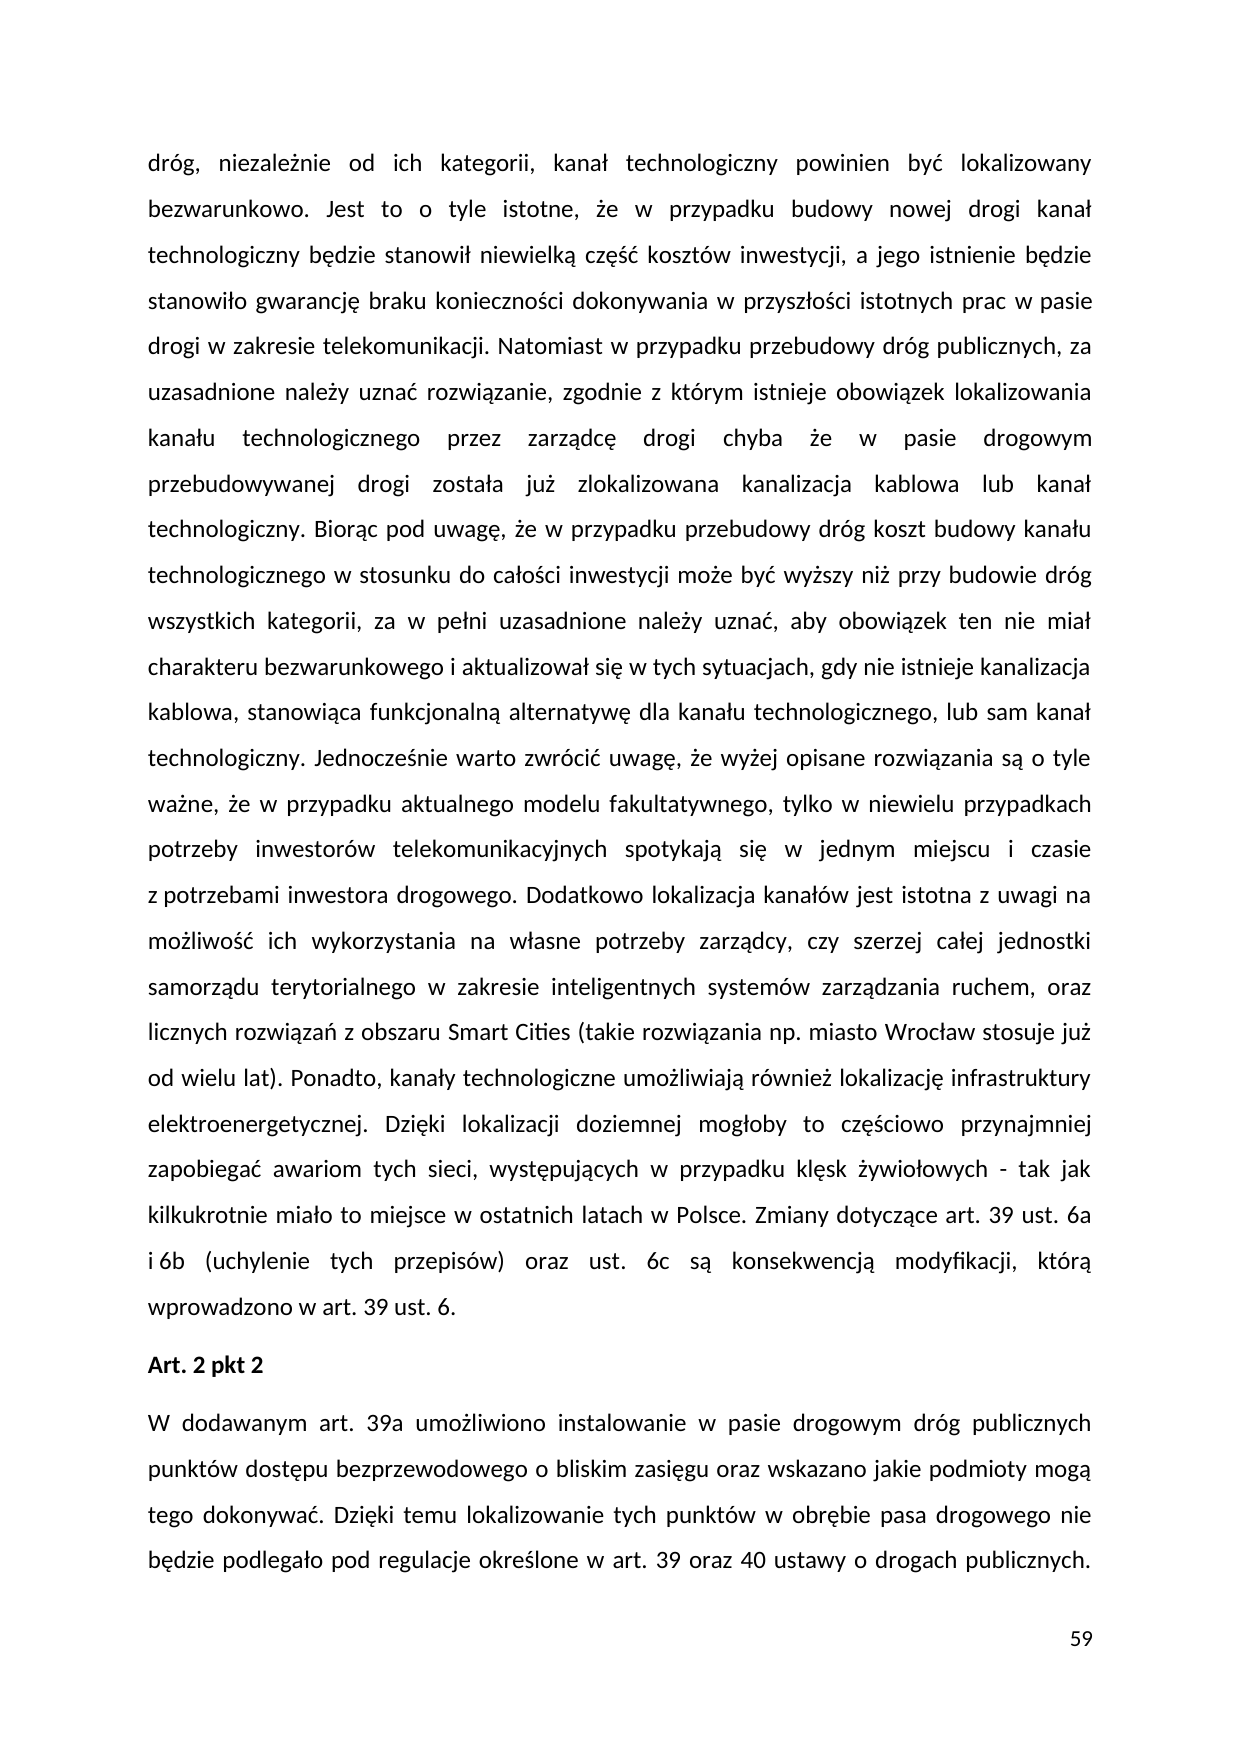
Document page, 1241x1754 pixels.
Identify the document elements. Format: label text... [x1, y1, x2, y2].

text Art. 2 pkt 2 [148, 1349, 1093, 1379]
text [148, 1407, 1093, 1575]
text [148, 148, 1093, 1321]
